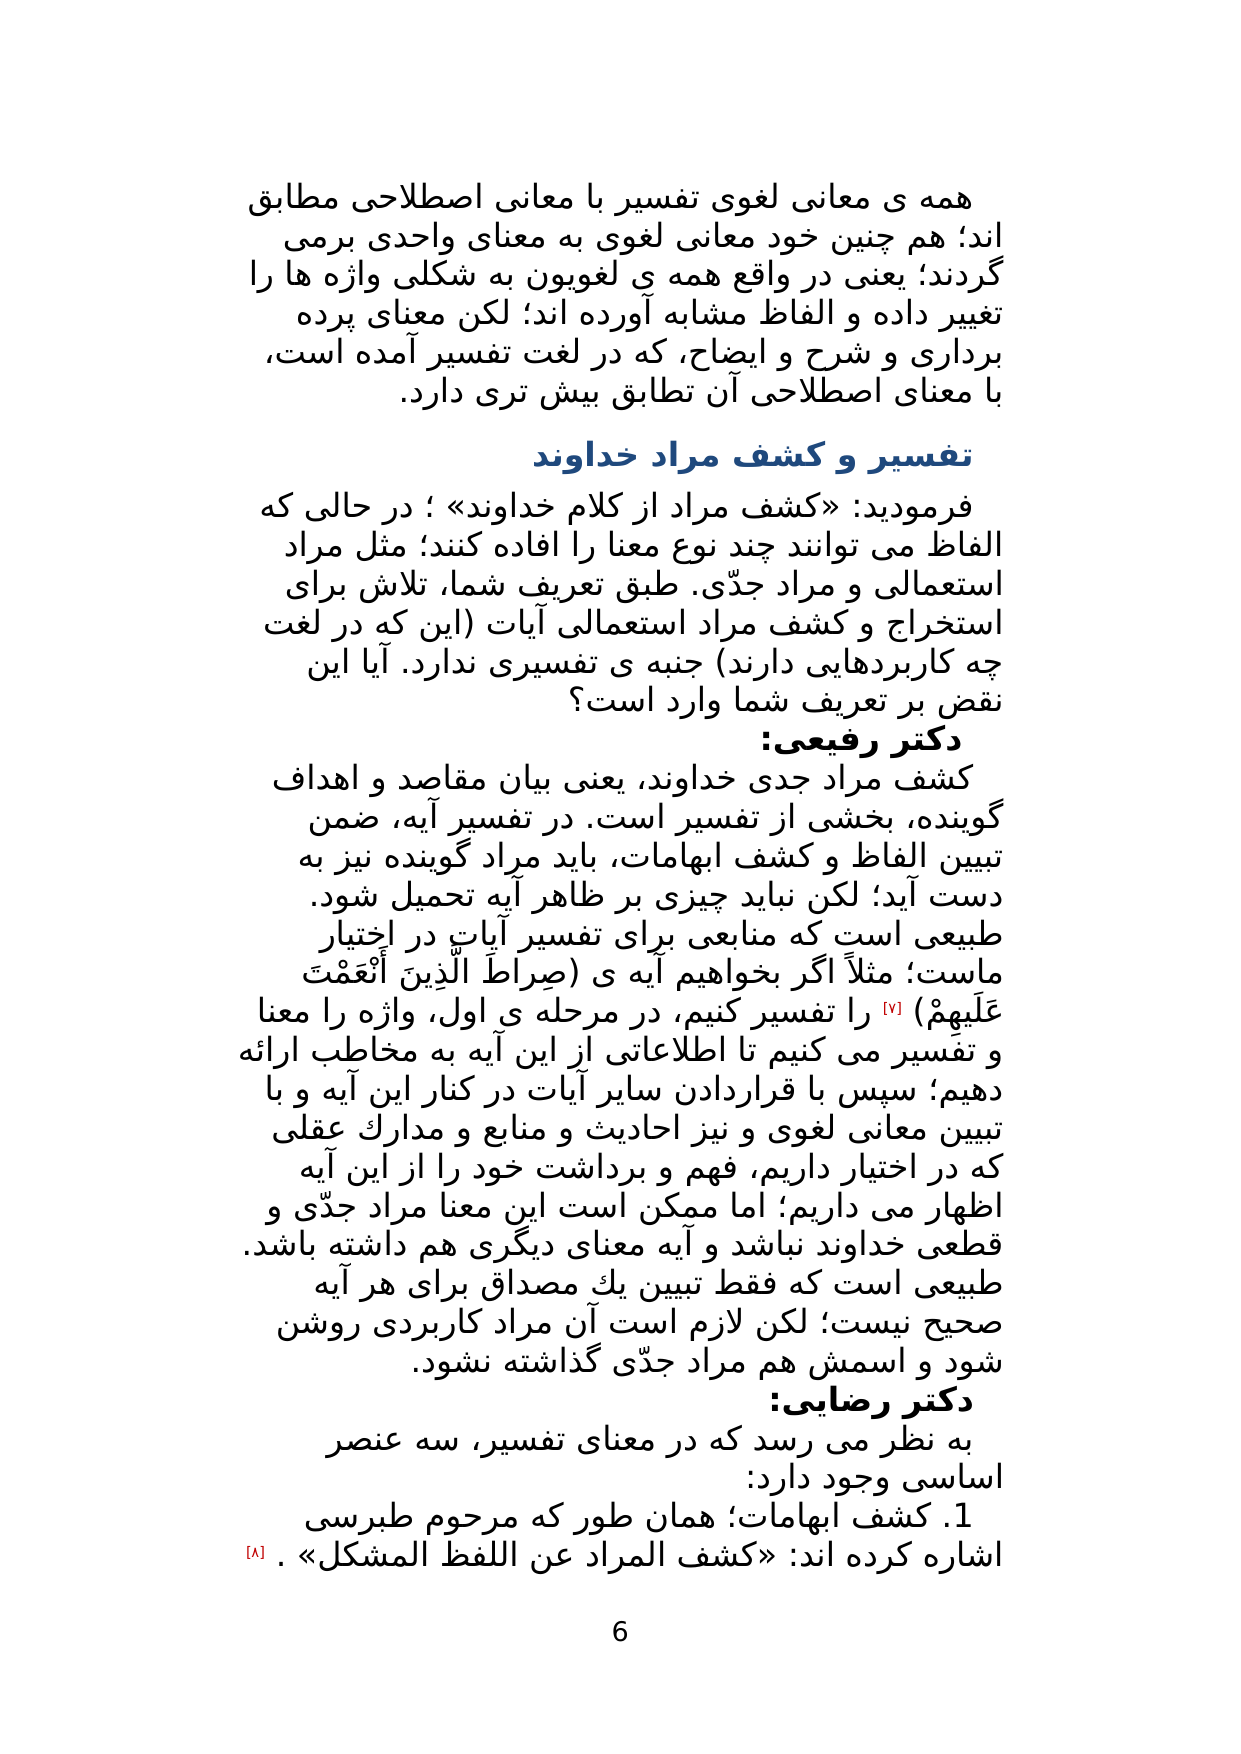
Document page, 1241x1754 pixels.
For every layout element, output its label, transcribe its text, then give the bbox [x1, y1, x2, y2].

text به نظر می رسد كه در معنای تفسیر، سه عنصر اساسی وجود دارد: [236, 1419, 1004, 1497]
text فرمودید: «كشف مراد از كلام خداوند» ؛ در حالی كه الفاظ می توانند چند نوع معنا را افاده كنند؛ مثل مراد استعمالی و مراد جدّی. طبق تعریف شما، تلاش برای استخراج و كشف مراد استعمالی آیات (این كه در لغت چه كاربردهایی دارند) جنبه ی تفسیری ندارد. آیا این نقض بر تعریف شما وارد است؟ [236, 487, 1004, 720]
text دكتر رفیعی: [236, 720, 1004, 759]
subtitle تفسیر و كشف مراد خداوند [236, 435, 1004, 474]
text كشف مراد جدی خداوند، یعنی بیان مقاصد و اهداف گوینده، بخشی از تفسیر است. در تفسیر آیه، ضمن تبیین الفاظ و كشف ابهامات، باید مراد گوینده نیز به دست آید؛ لكن نباید چیزی بر ظاهر آیه تحمیل شود. طبیعی است كه منابعی برای تفسیر آیات در اختیار ماست؛ مثلاً اگر بخواهیم آیه ی (صِراطَ الَّذِینَ أَنْعَمْتَ عَلَیهِمْ) [٧] را تفسیر كنیم، در مرحله ی اول، واژه را معنا و تفسیر می كنیم تا اطلاعاتی از این آیه به مخاطب ارائه دهیم؛ سپس با قراردادن سایر آیات در كنار این آیه و با تبیین معانی لغوی و نیز احادیث و منابع و مدارك عقلی كه در اختیار داریم، فهم و برداشت خود را از این آیه اظهار می داریم؛ اما ممكن است این معنا مراد جدّی و قطعی خداوند نباشد و آیه معنای دیگری هم داشته باشد. طبیعی است كه فقط تبیین یك مصداق برای هر آیه صحیح نیست؛ لكن لازم است آن مراد كاربردی روشن شود و اسمش هم مراد جدّی گذاشته نشود. [236, 759, 1004, 1380]
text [236, 1497, 1004, 1574]
text همه ی معانی لغوی تفسیر با معانی اصطلاحی مطابق اند؛ هم چنین خود معانی لغوی به معنای واحدی برمی گردند؛ یعنی در واقع همه ی لغویون به شكلی واژه ها را تغییر داده و الفاظ مشابه آورده اند؛ لكن معنای پرده برداری و شرح و ایضاح، كه در لغت تفسیر آمده است، با معنای اصطلاحی آن تطابق بیش تری دارد. [236, 177, 1004, 410]
text دكتر رضایی: [236, 1380, 1004, 1419]
